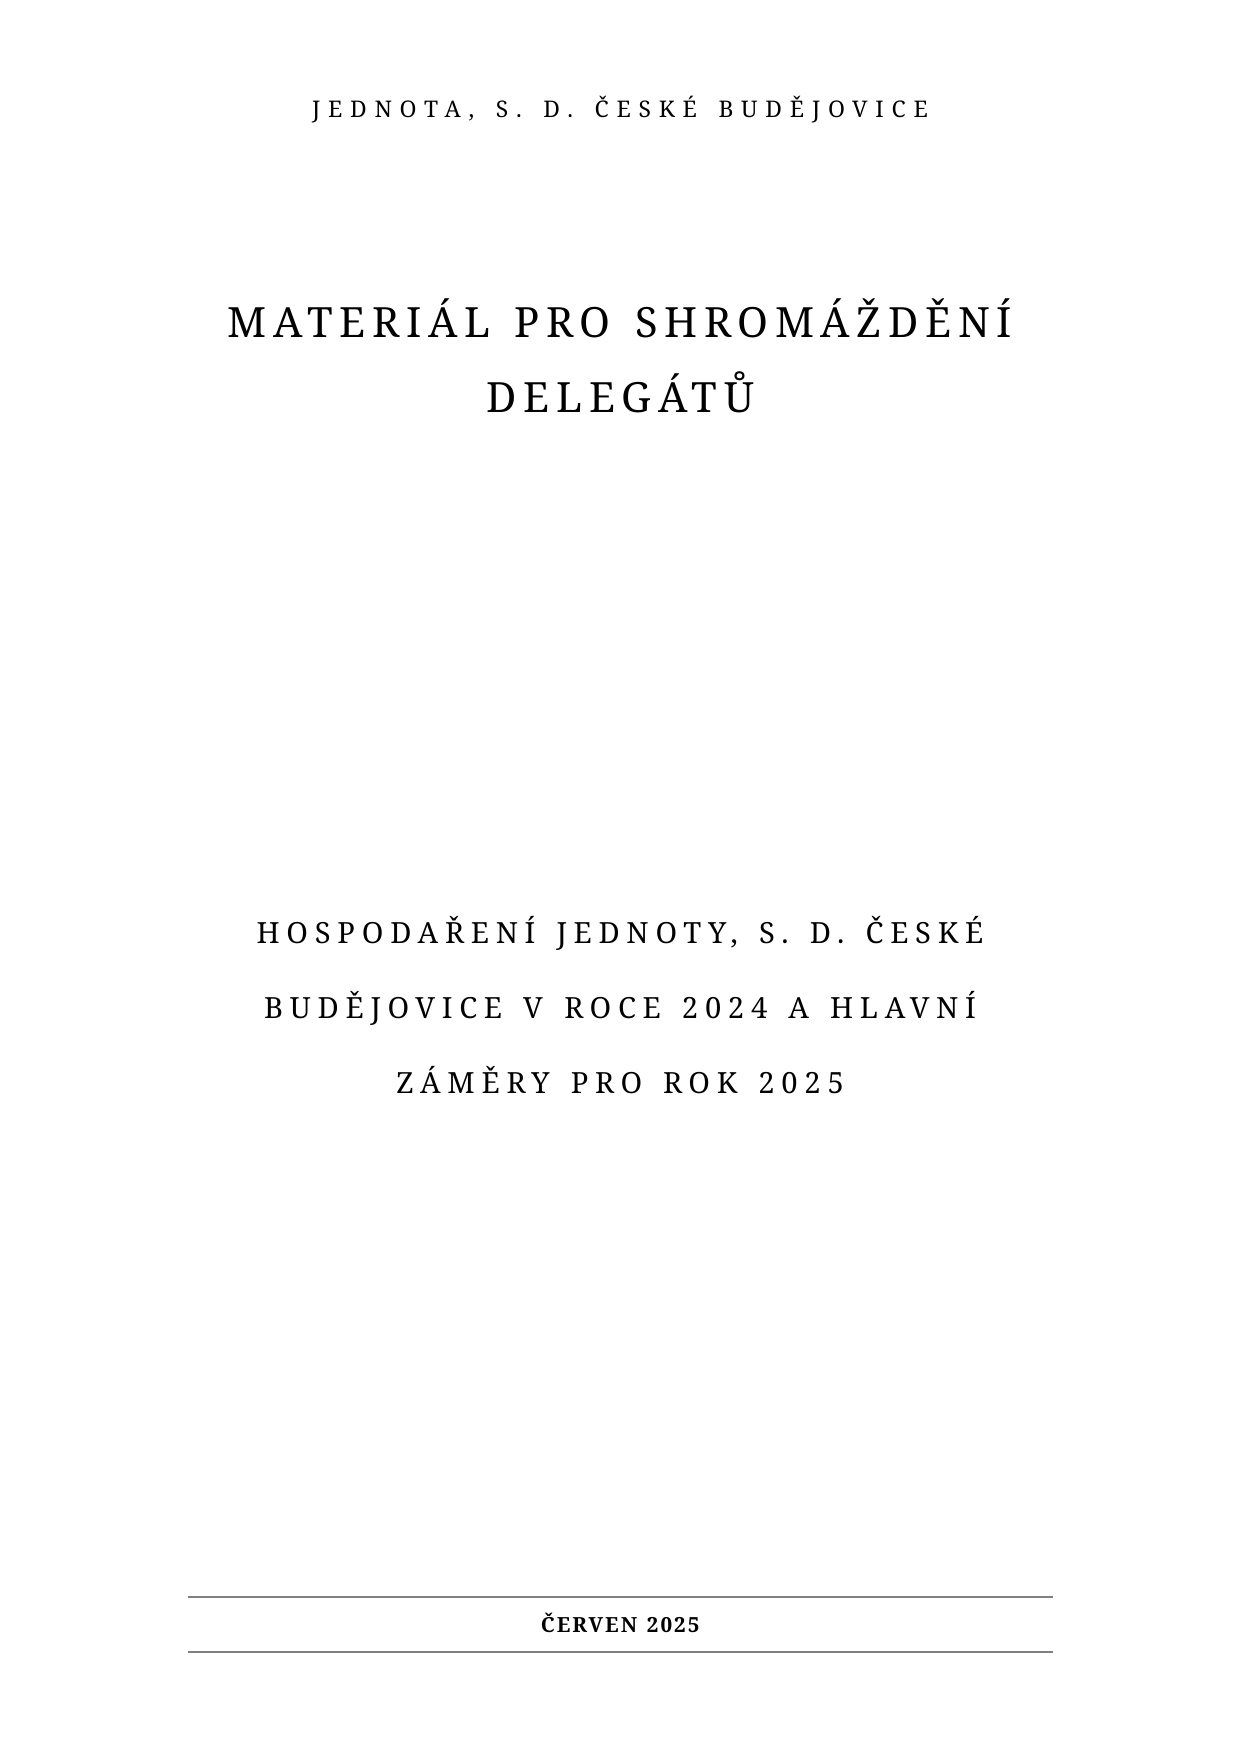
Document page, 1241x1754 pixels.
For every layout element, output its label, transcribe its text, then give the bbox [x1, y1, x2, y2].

text Materiál pro shRomáždění delegátů [187, 150, 1053, 424]
text Jednota, S. D. České Budějovice [170, 93, 1070, 124]
subtitle červen 2025 [187, 1597, 1053, 1653]
text Hospodaření Jednoty, S. D. české Budějovice v roce 2024 A hlavní záměry pro rok 2025 [187, 877, 1053, 1102]
